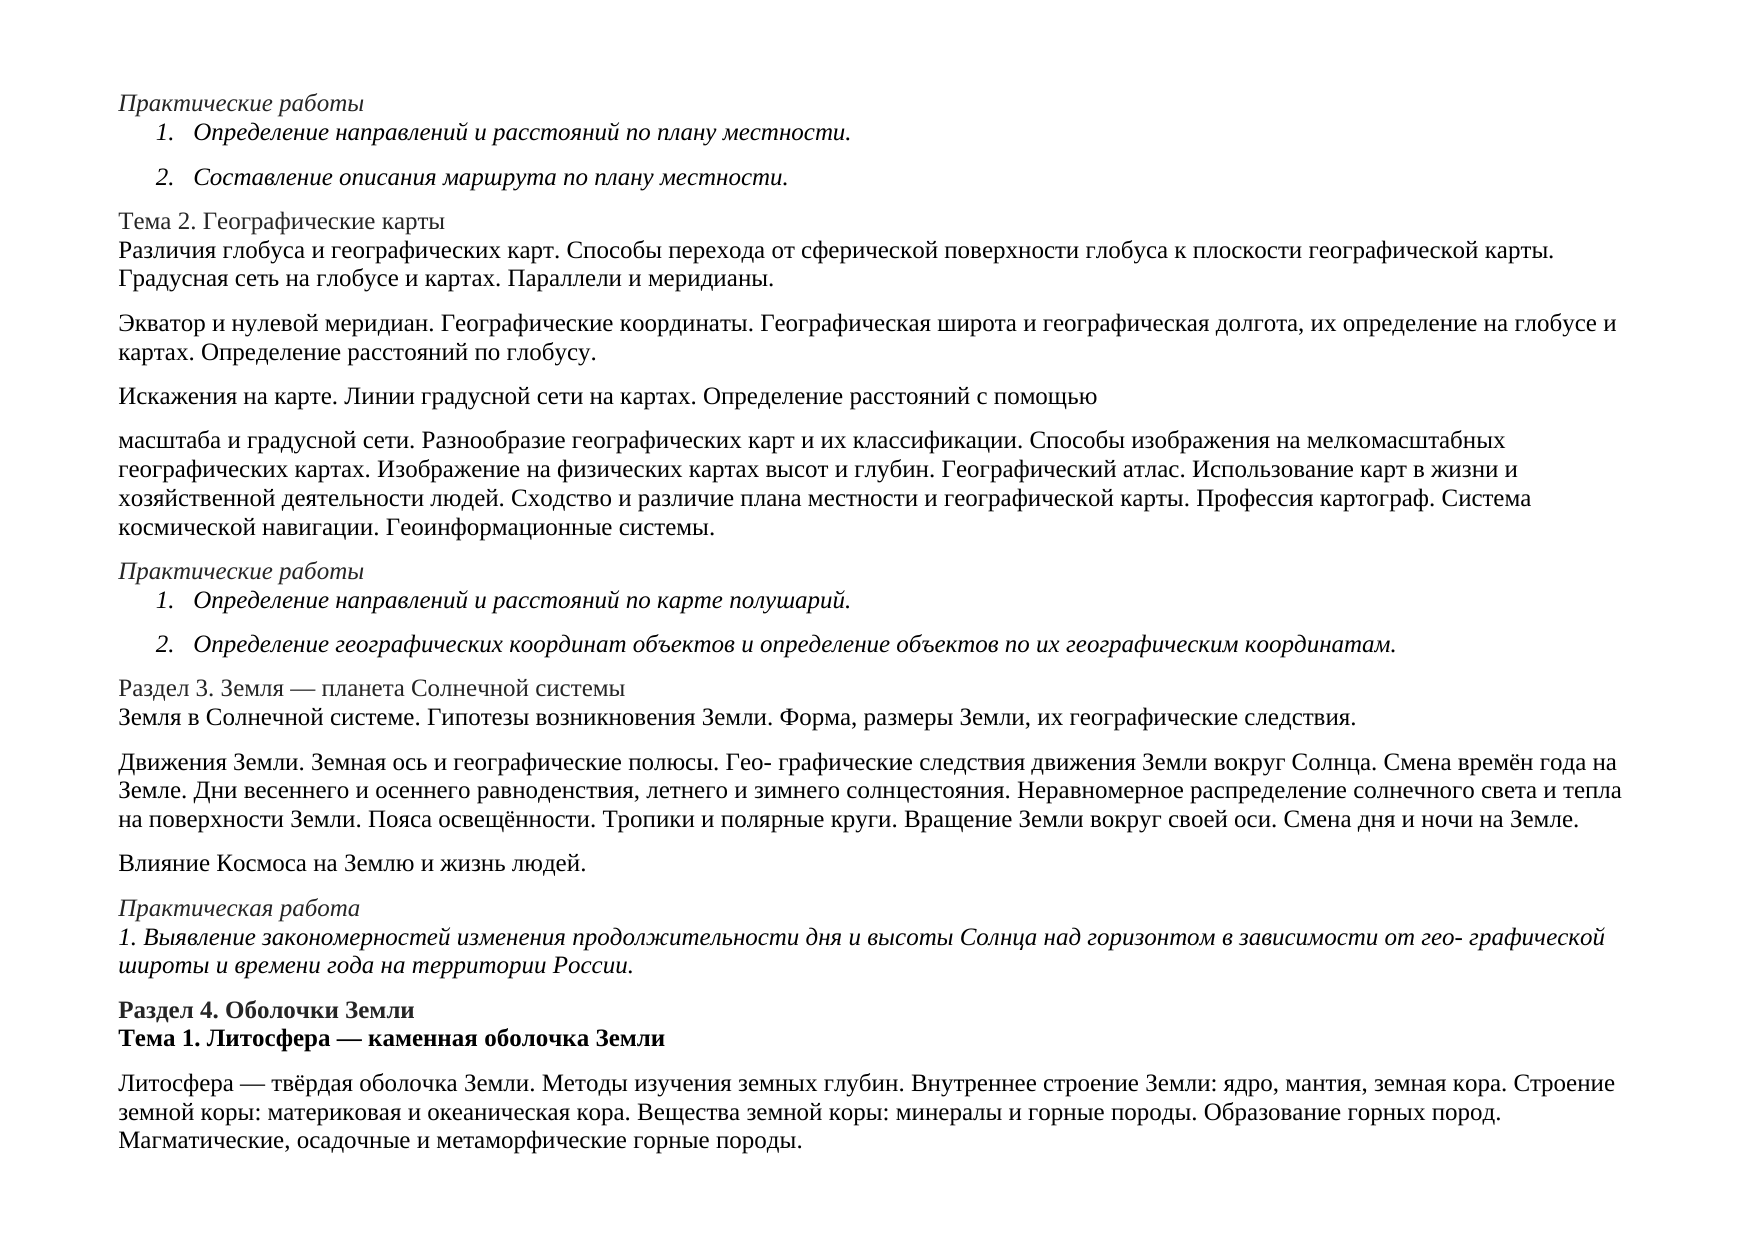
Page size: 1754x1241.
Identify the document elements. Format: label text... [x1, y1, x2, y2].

text Тема 2. Географические карты [118, 206, 1636, 235]
list Составление описания маршрута по плану местности. [156, 162, 1636, 190]
text Практические работы [118, 88, 1636, 117]
text Движения Земли. Земная ось и географические полюсы. Гео- графические следствия движения Земли вокруг Солнца. Смена времён года на Земле. Дни весеннего и осеннего равноденствия, летнего и зимнего солнцестояния. Неравномерное распределение солнечного света и тепла на поверхности Земли. Пояса освещённости. Тропики и полярные круги. Вращение Земли вокруг своей оси. Смена дня и ночи на Земле. [118, 747, 1636, 833]
text 1. Выявление закономерностей изменения продолжительности дня и высоты Солнца над горизонтом в зависимости от гео- графической широты и времени года на территории России. [118, 922, 1636, 979]
text Раздел 3. Земля — планета Солнечной системы [118, 673, 1636, 702]
text Практические работы [118, 556, 1636, 585]
text Экватор и нулевой меридиан. Географические координаты. Географическая широта и географическая долгота, их определение на глобусе и картах. Определение расстояний по глобусу. [118, 308, 1636, 365]
text Литосфера — твёрдая оболочка Земли. Методы изучения земных глубин. Внутреннее строение Земли: ядро, мантия, земная кора. Строение земной коры: материковая и океаническая кора. Вещества земной коры: минералы и горные породы. Образование горных пород. Магматические, осадочные и метаморфические горные породы. [118, 1068, 1636, 1154]
text Искажения на карте. Линии градусной сети на картах. Определение расстояний с помощью [118, 381, 1636, 410]
list Определение географических координат объектов и определение объектов по их географическим координатам. [156, 629, 1636, 658]
text Земля в Солнечной системе. Гипотезы возникновения Земли. Форма, размеры Земли, их географические следствия. [118, 702, 1636, 731]
text Практическая работа [118, 893, 1636, 922]
text Различия глобуса и географических карт. Способы перехода от сферической поверхности глобуса к плоскости географической карты. Градусная сеть на глобусе и картах. Параллели и меридианы. [118, 235, 1636, 292]
text Раздел 4. Оболочки Земли [118, 995, 1636, 1023]
list Определение направлений и расстояний по карте полушарий. [156, 585, 1636, 613]
text масштаба и градусной сети. Разнообразие географических карт и их классификации. Способы изображения на мелкомасштабных географических картах. Изображение на физических картах высот и глубин. Географический атлас. Использование карт в жизни и хозяйственной деятельности людей. Сходство и различие плана местности и географической карты. Профессия картограф. Система космической навигации. Геоинформационные системы. [118, 425, 1636, 540]
text Влияние Космоса на Землю и жизнь людей. [118, 848, 1636, 877]
list Определение направлений и расстояний по плану местности. [156, 117, 1636, 146]
text Тема 1. Литосфера — каменная оболочка Земли [118, 1023, 1636, 1052]
